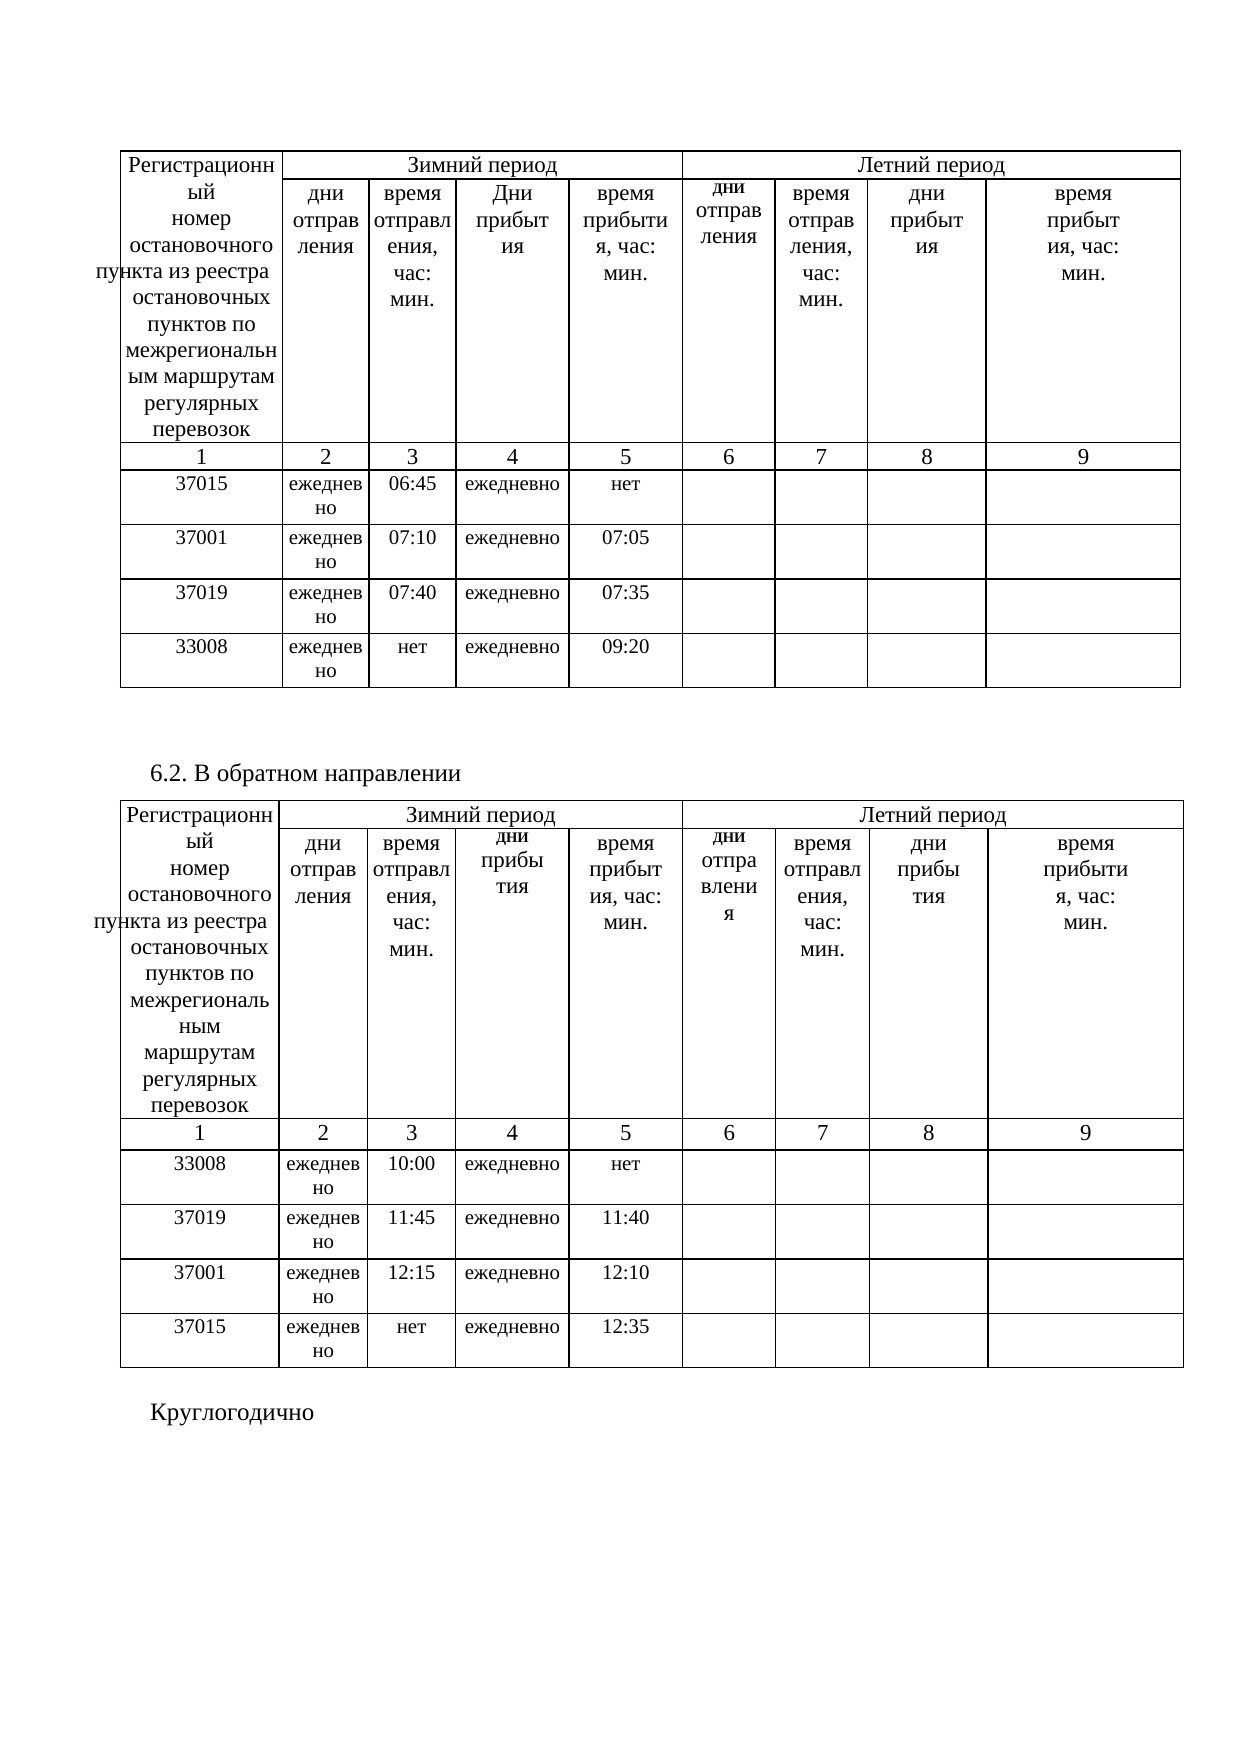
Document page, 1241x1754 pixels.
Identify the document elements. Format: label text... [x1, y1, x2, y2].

table_cell 7 [776, 1119, 869, 1149]
table_cell 6 [683, 1119, 775, 1149]
table_cell время отправл ения, час: мин. [370, 180, 455, 441]
table_cell ежедневно [456, 1205, 568, 1258]
table_cell ДНИ прибы тия [456, 829, 568, 1117]
table_cell 37015 [121, 1314, 278, 1367]
table_cell ежедневно [456, 1314, 568, 1367]
table_cell 9 [989, 1119, 1183, 1149]
table_cell время отправл ения, час: мин. [368, 829, 455, 1117]
table_cell время отправ ления, час: мин. [776, 180, 867, 441]
table_cell ежедневно [280, 1260, 367, 1312]
table_cell 12:15 [368, 1260, 455, 1312]
table_cell 2 [283, 443, 368, 469]
table_cell 7 [776, 443, 867, 469]
table_cell 4 [457, 443, 568, 469]
table_cell 3 [370, 443, 455, 469]
table_cell 2 [280, 1119, 367, 1149]
table_cell [683, 525, 774, 578]
table_cell нет [368, 1314, 455, 1367]
table_cell 37015 [121, 471, 282, 524]
table_cell ежедневно [280, 1151, 367, 1204]
table_cell 1 [121, 443, 282, 469]
table_cell ДНИ отправ ления [683, 180, 774, 441]
table_cell [868, 525, 985, 578]
table_cell 07:10 [370, 525, 455, 578]
table_cell [683, 1205, 775, 1258]
table_cell [776, 580, 867, 632]
table_cell [870, 1205, 987, 1258]
table_cell 1 [121, 1119, 278, 1149]
table_cell [868, 580, 985, 632]
table_cell 8 [870, 1119, 987, 1149]
table_cell ежедневно [457, 634, 568, 687]
table_cell [776, 1151, 869, 1204]
table_cell 37001 [121, 1260, 278, 1312]
text Круглогодично [150, 1397, 1090, 1426]
table_cell Дни прибыт ия [457, 180, 568, 441]
table_cell 37019 [121, 580, 282, 632]
table_cell дни прибы тия [870, 829, 987, 1117]
table_cell [989, 1151, 1183, 1204]
table_cell 9 [987, 443, 1180, 469]
table_cell [776, 525, 867, 578]
table_cell 33008 [121, 634, 282, 687]
table_cell [868, 471, 985, 524]
table_cell 3 [368, 1119, 455, 1149]
table_cell ежедневно [456, 1151, 568, 1204]
table_cell 11:40 [570, 1205, 682, 1258]
table_cell нет [570, 471, 682, 524]
table_cell время прибыти я, час: мин. [989, 829, 1183, 1117]
table_cell нет [370, 634, 455, 687]
table_cell дни прибыт ия [868, 180, 985, 441]
table_cell ДНИ отпра влени я [683, 829, 775, 1117]
table_cell ежедневно [457, 580, 568, 632]
table_cell [683, 1314, 775, 1367]
table_cell ежедневно [280, 1314, 367, 1367]
table_cell ежедневно [283, 634, 368, 687]
table_cell [870, 1260, 987, 1312]
table_cell 09:20 [570, 634, 682, 687]
table_cell 12:35 [570, 1314, 682, 1367]
table_cell 6 [683, 443, 774, 469]
table_cell [683, 634, 774, 687]
table_cell [776, 634, 867, 687]
table_cell [776, 1260, 869, 1312]
table_cell 07:35 [570, 580, 682, 632]
table_cell 37019 [121, 1205, 278, 1258]
table_cell [989, 1260, 1183, 1312]
table_cell [776, 471, 867, 524]
table_cell [987, 580, 1180, 632]
table_cell [683, 1260, 775, 1312]
table_cell [776, 1205, 869, 1258]
table_header Зимний период [283, 152, 682, 178]
table_header Летний период [683, 152, 1180, 178]
table_cell 07:05 [570, 525, 682, 578]
text 6.2. В обратном направлении [150, 758, 1090, 787]
table_cell ежедневно [456, 1260, 568, 1312]
table_cell ежедневно [457, 471, 568, 524]
table_cell время прибыти я, час: мин. [570, 180, 682, 441]
table_cell 5 [570, 443, 682, 469]
table_cell [987, 525, 1180, 578]
table_cell [989, 1314, 1183, 1367]
table_cell 12:10 [570, 1260, 682, 1312]
table_cell [870, 1151, 987, 1204]
table_header Регистрационный номер остановочного пункта из реестра остановочных пунктов по межрегиональным маршрутам регулярных перевозок [121, 152, 282, 441]
table_header Регистрационный номер остановочного пункта из реестра остановочных пунктов по межрегиональным маршрутам регулярных перевозок [121, 801, 278, 1117]
table_cell [989, 1205, 1183, 1258]
table_cell [683, 580, 774, 632]
table_cell ежедневно [283, 471, 368, 524]
table_cell время отправл ения, час: мин. [776, 829, 869, 1117]
table_cell 06:45 [370, 471, 455, 524]
table_cell [776, 1314, 869, 1367]
table_cell нет [570, 1151, 682, 1204]
table_cell 37001 [121, 525, 282, 578]
table_cell 5 [570, 1119, 682, 1149]
table_cell ежедневно [457, 525, 568, 578]
table_cell 07:40 [370, 580, 455, 632]
table_cell дни отправ ления [283, 180, 368, 441]
table_cell 10:00 [368, 1151, 455, 1204]
table_cell 8 [868, 443, 985, 469]
table_header Летний период [683, 801, 1183, 828]
table_cell ежедневно [280, 1205, 367, 1258]
table_cell 11:45 [368, 1205, 455, 1258]
table_cell время прибыт ия, час: мин. [987, 180, 1180, 441]
table_cell дни отправ ления [280, 829, 367, 1117]
table_cell [870, 1314, 987, 1367]
table_cell 33008 [121, 1151, 278, 1204]
table_cell [868, 634, 985, 687]
table_cell ежедневно [283, 525, 368, 578]
table_cell [987, 634, 1180, 687]
table_cell время прибыт ия, час: мин. [570, 829, 682, 1117]
table_cell [987, 471, 1180, 524]
table_header Зимний период [280, 801, 682, 828]
table_cell ежедневно [283, 580, 368, 632]
table_cell [683, 1151, 775, 1204]
table_cell [683, 471, 774, 524]
table_cell 4 [456, 1119, 568, 1149]
